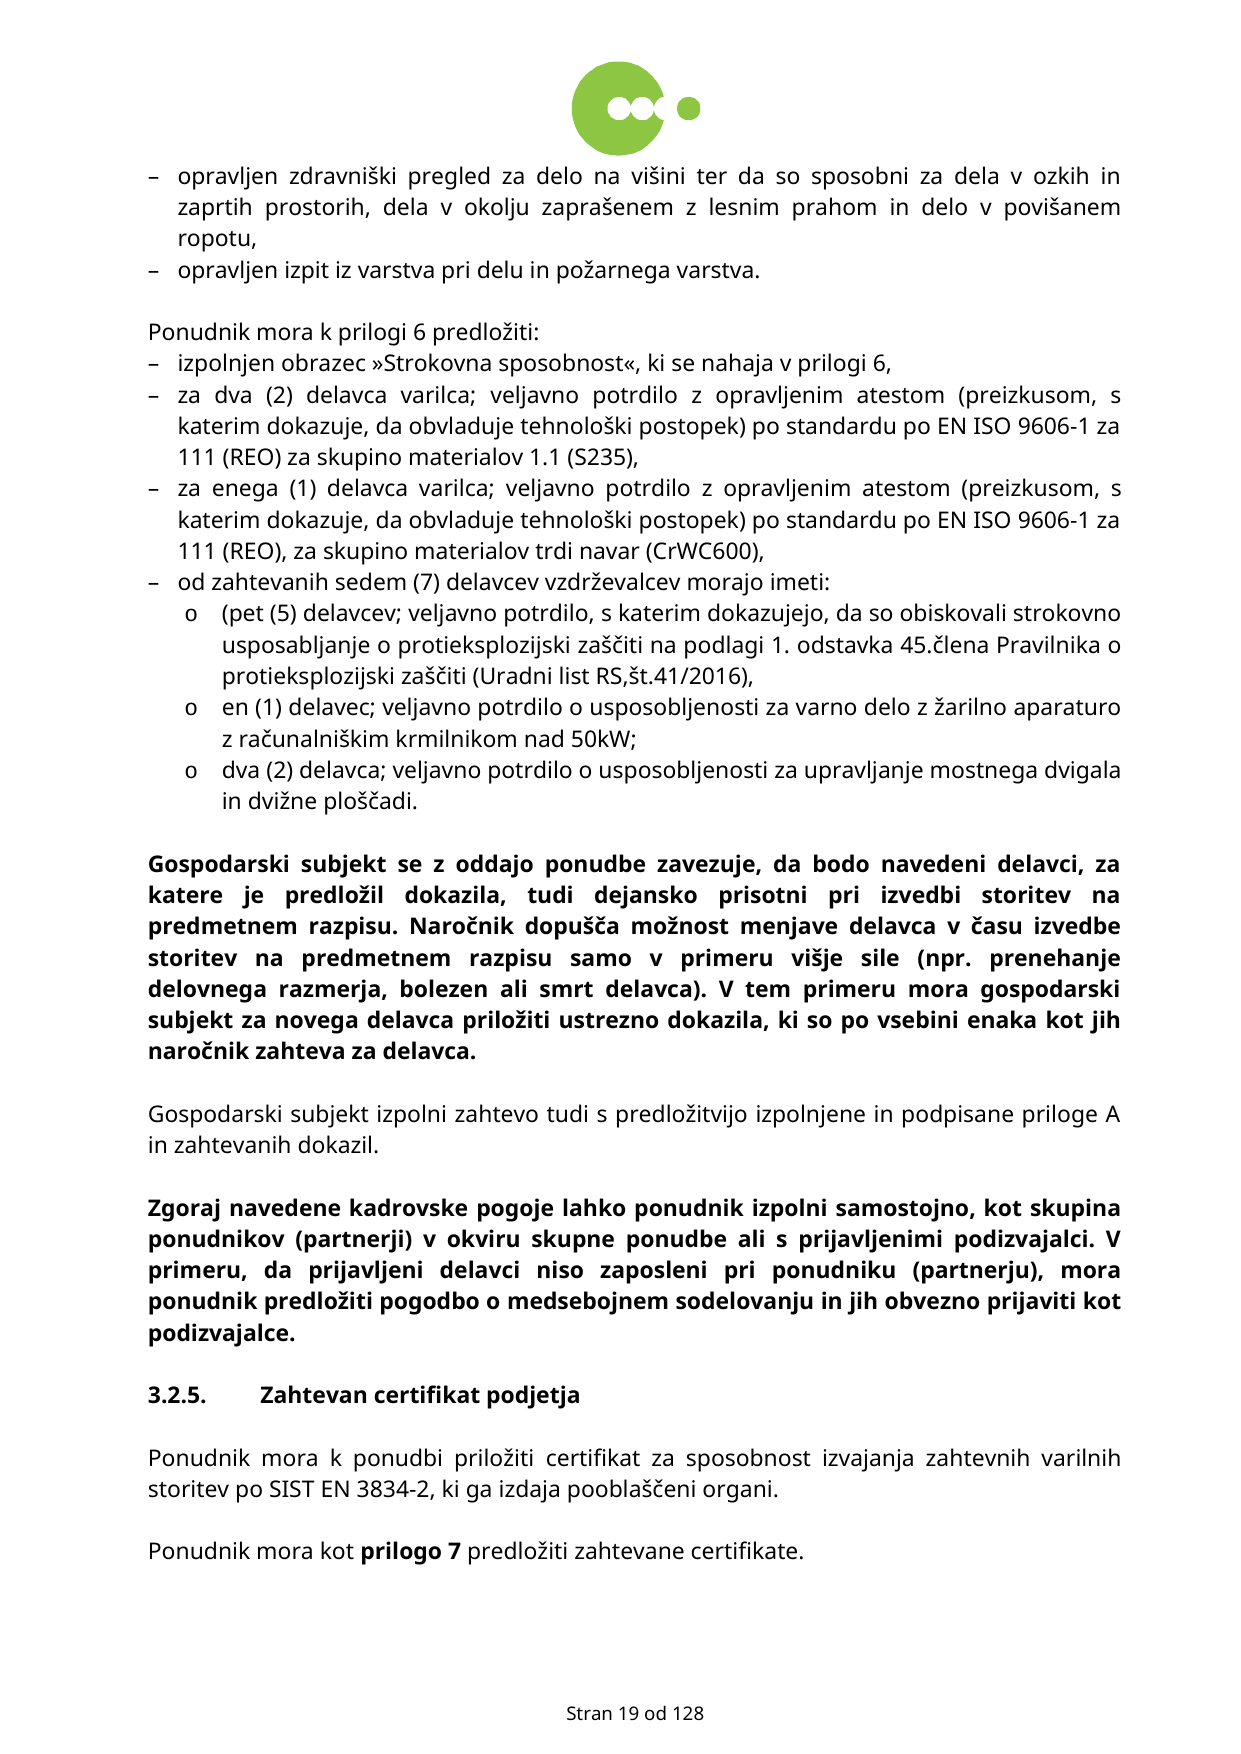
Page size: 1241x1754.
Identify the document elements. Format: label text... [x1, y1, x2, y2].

list opravljen zdravniški pregled za delo na višini ter da so sposobni za dela v ozkih in zaprtih prostorih, dela v okolju zaprašenem z lesnim prahom in delo v povišanem ropotu, [148, 160, 1122, 254]
list dva (2) delavca; veljavno potrdilo o usposobljenosti za upravljanje mostnega dvigala in dvižne ploščadi. [184, 754, 1122, 816]
list opravljen izpit iz varstva pri delu in požarnega varstva. [148, 254, 1122, 285]
text Ponudnik mora k ponudbi priložiti certifikat za sposobnost izvajanja zahtevnih varilnih storitev po SIST EN 3834-2, ki ga izdaja pooblaščeni organi. [148, 1441, 1122, 1504]
text Zgoraj navedene kadrovske pogoje lahko ponudnik izpolni samostojno, kot skupina ponudnikov (partnerji) v okviru skupne ponudbe ali s prijavljenimi podizvajalci. V primeru, da prijavljeni delavci niso zaposleni pri ponudniku (partnerju), mora ponudnik predložiti pogodbo o medsebojnem sodelovanju in jih obvezno prijaviti kot podizvajalce. [148, 1191, 1122, 1348]
text Gospodarski subjekt izpolni zahtevo tudi s predložitvijo izpolnjene in podpisane priloge A in zahtevanih dokazil. [148, 1098, 1122, 1160]
list za enega (1) delavca varilca; veljavno potrdilo z opravljenim atestom (preizkusom, s katerim dokazuje, da obvladuje tehnološki postopek) po standardu po EN ISO 9606-1 za 111 (REO), za skupino materialov trdi navar (CrWC600), [148, 472, 1122, 566]
list Zahtevan certifikat podjetja [148, 1379, 1122, 1410]
text Ponudnik mora kot prilogo 7 predložiti zahtevane certifikate. [148, 1535, 1122, 1566]
list za dva (2) delavca varilca; veljavno potrdilo z opravljenim atestom (preizkusom, s katerim dokazuje, da obvladuje tehnološki postopek) po standardu po EN ISO 9606-1 za 111 (REO) za skupino materialov 1.1 (S235), [148, 379, 1122, 472]
list (pet (5) delavcev; veljavno potrdilo, s katerim dokazujejo, da so obiskovali strokovno usposabljanje o protieksplozijski zaščiti na podlagi 1. odstavka 45.člena Pravilnika o protieksplozijski zaščiti (Uradni list RS,št.41/2016), [184, 597, 1122, 691]
text Ponudnik mora k prilogi 6 predložiti: [148, 316, 1122, 347]
text Gospodarski subjekt se z oddajo ponudbe zavezuje, da bodo navedeni delavci, za katere je predložil dokazila, tudi dejansko prisotni pri izvedbi storitev na predmetnem razpisu. Naročnik dopušča možnost menjave delavca v času izvedbe storitev na predmetnem razpisu samo v primeru višje sile (npr. prenehanje delovnega razmerja, bolezen ali smrt delavca). V tem primeru mora gospodarski subjekt za novega delavca priložiti ustrezno dokazila, ki so po vsebini enaka kot jih naročnik zahteva za delavca. [148, 848, 1122, 1066]
list en (1) delavec; veljavno potrdilo o usposobljenosti za varno delo z žarilno aparaturo z računalniškim krmilnikom nad 50kW; [184, 691, 1122, 754]
list od zahtevanih sedem (7) delavcev vzdrževalcev morajo imeti: [148, 566, 1122, 597]
list izpolnjen obrazec »Strokovna sposobnost«, ki se nahaja v prilogi 6, [148, 347, 1122, 379]
